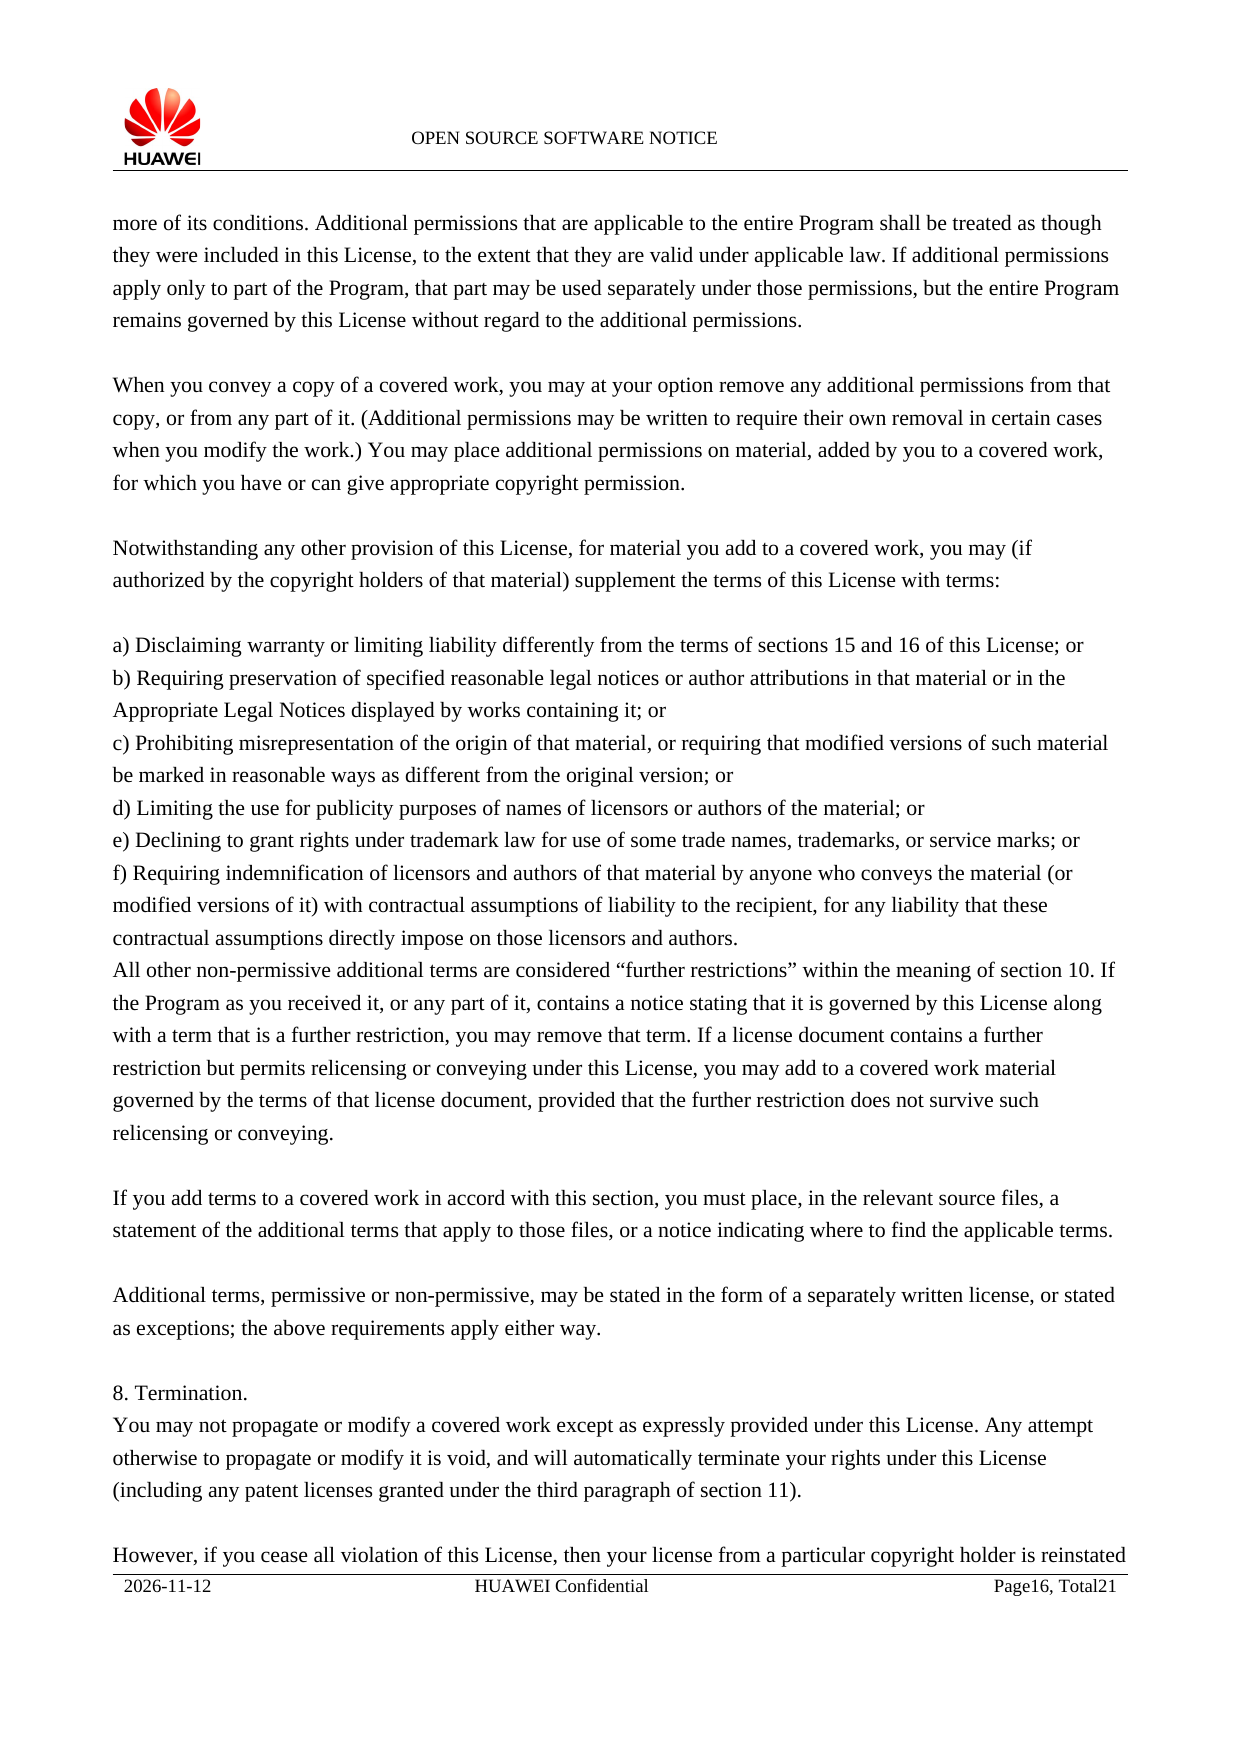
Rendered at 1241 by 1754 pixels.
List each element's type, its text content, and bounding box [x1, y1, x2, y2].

picture [124, 88, 201, 165]
